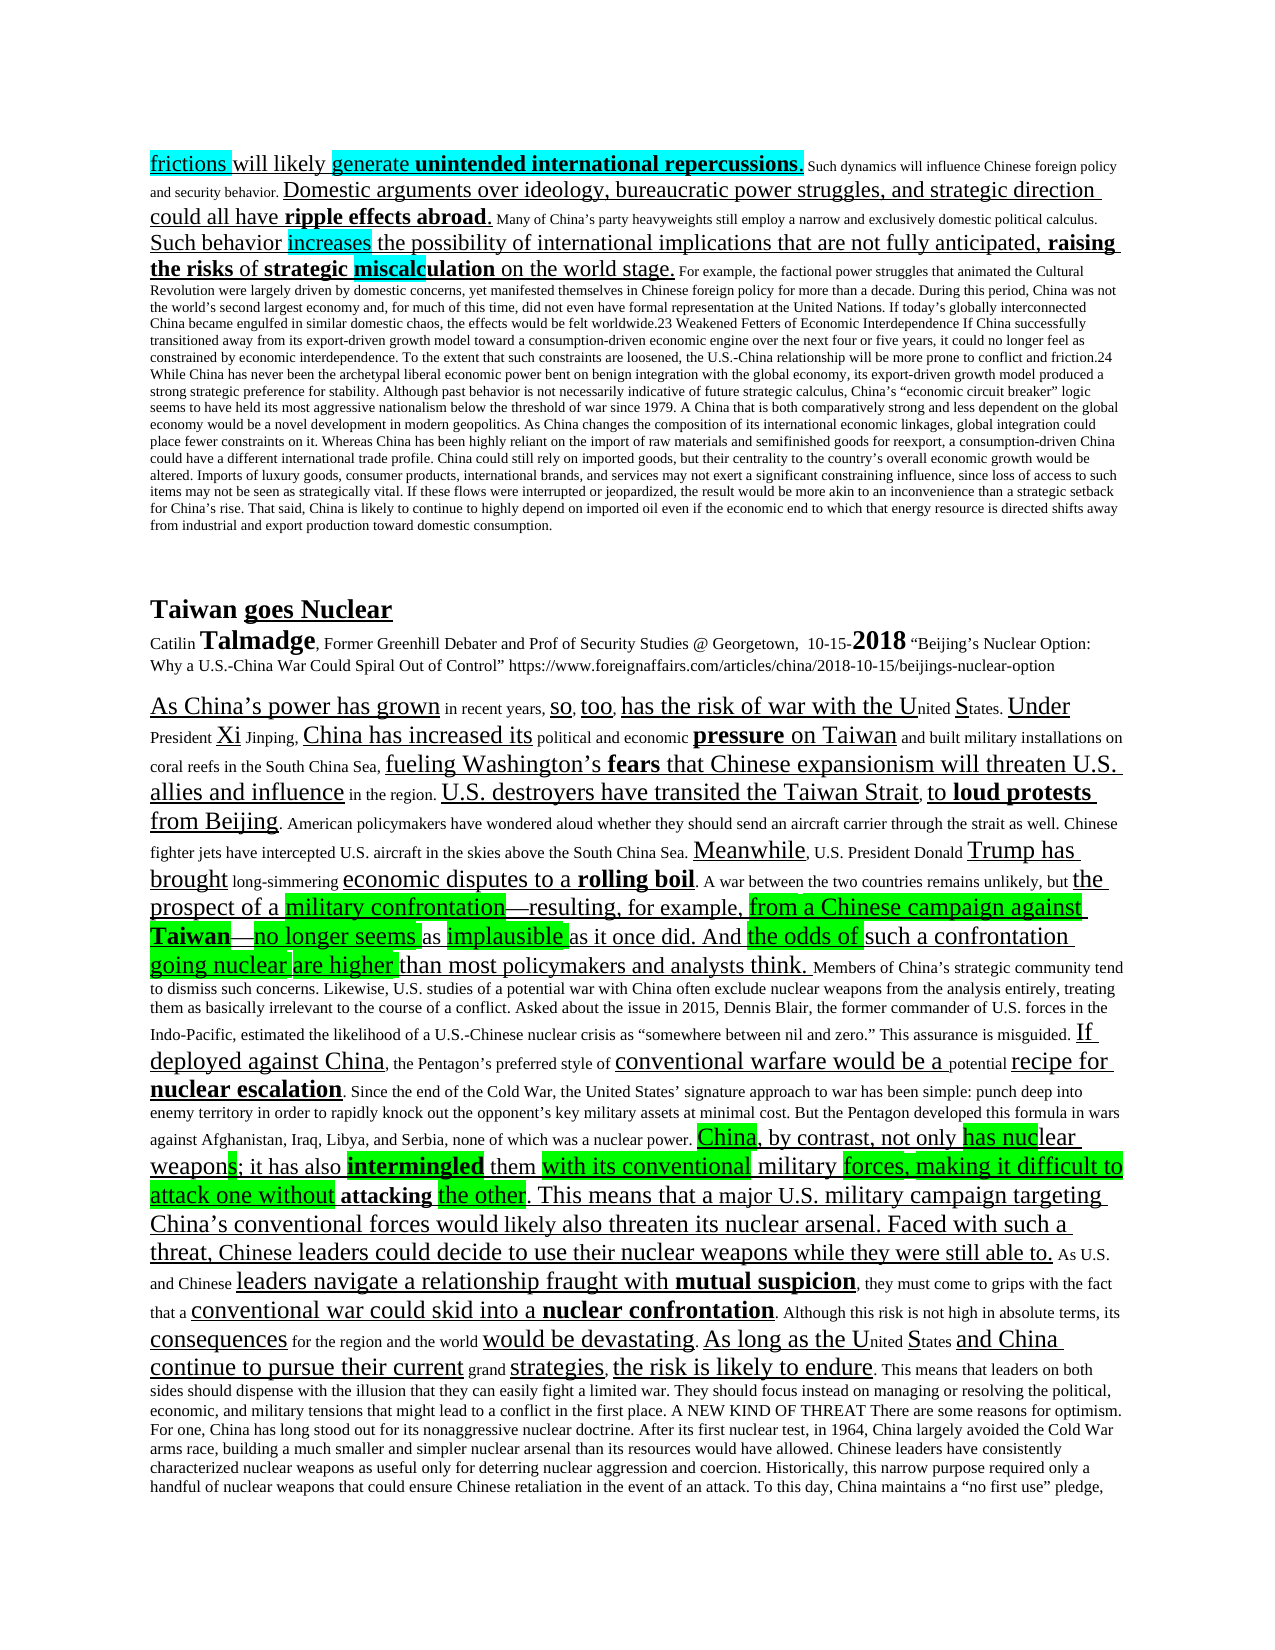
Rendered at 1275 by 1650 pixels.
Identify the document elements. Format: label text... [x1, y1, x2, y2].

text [150, 691, 1125, 1496]
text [150, 150, 1125, 533]
text Catilin Talmadge, Former Greenhill Debater and Prof of Security Studies @ Georgetown, 10-15-2018 “Beijing’s Nuclear Option: Why a U.S.-China War Could Spiral Out of Control” https://www.foreignaffairs.com/articles/china/2018-10-15/beijings-nuclear-option [150, 624, 1125, 674]
subtitle Taiwan goes Nuclear [150, 593, 1125, 624]
